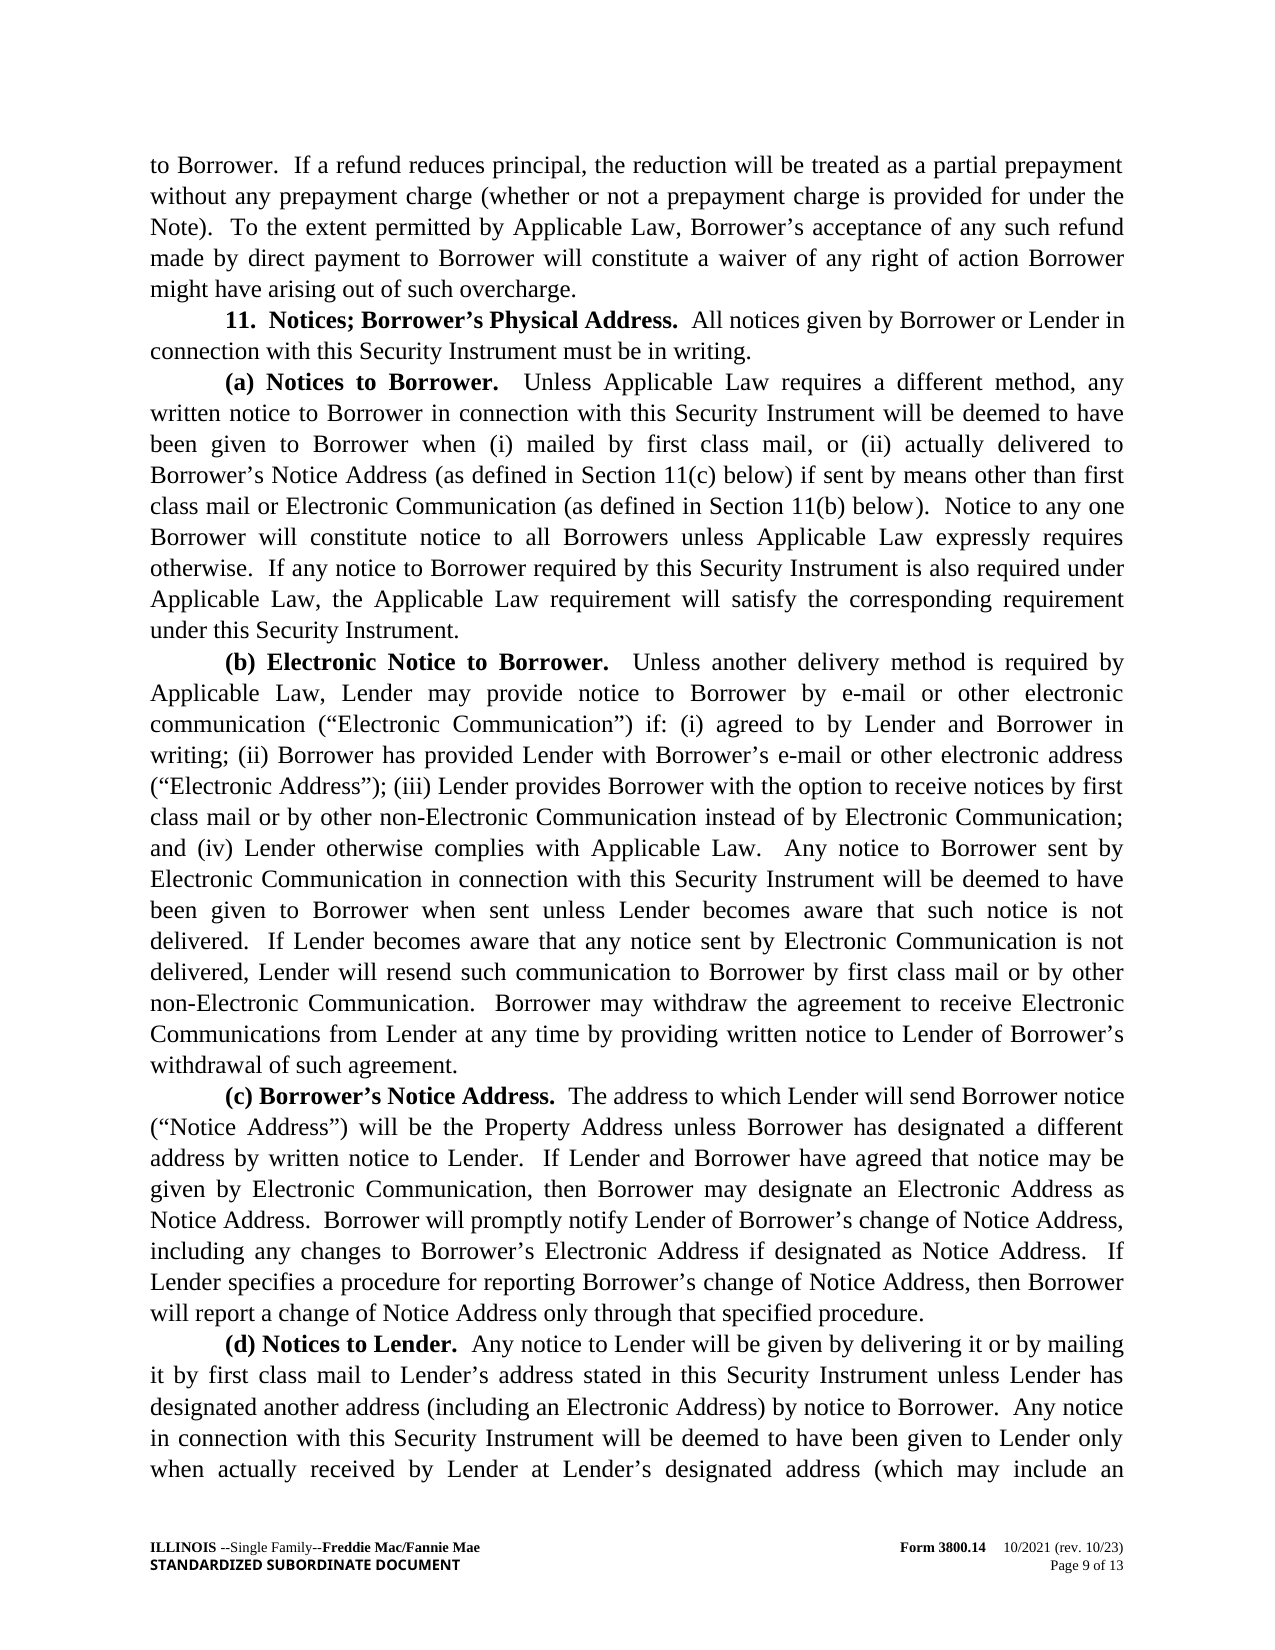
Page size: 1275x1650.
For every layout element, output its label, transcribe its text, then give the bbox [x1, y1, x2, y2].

text 11. Notices; Borrower’s Physical Address. All notices given by Borrower or Lender in connection with this Security Instrument must be in writing. [150, 305, 1125, 365]
text (b) Electronic Notice to Borrower. Unless another delivery method is required by Applicable Law, Lender may provide notice to Borrower by e-mail or other electronic communication (“Electronic Communication”) if: (i) agreed to by Lender and Borrower in writing; (ii) Borrower has provided Lender with Borrower’s e-mail or other electronic address (“Electronic Address”); (iii) Lender provides Borrower with the option to receive notices by first class mail or by other non-Electronic Communication instead of by Electronic Communication; and (iv) Lender otherwise complies with Applicable Law. Any notice to Borrower sent by Electronic Communication in connection with this Security Instrument will be deemed to have been given to Borrower when sent unless Lender becomes aware that such notice is not delivered. If Lender becomes aware that any notice sent by Electronic Communication is not delivered, Lender will resend such communication to Borrower by first class mail or by other non-Electronic Communication. Borrower may withdraw the agreement to receive Electronic Communications from Lender at any time by providing written notice to Lender of Borrower’s withdrawal of such agreement. [150, 647, 1125, 1079]
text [150, 150, 1125, 303]
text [150, 1329, 1125, 1482]
text (c) Borrower’s Notice Address. The address to which Lender will send Borrower notice (“Notice Address”) will be the Property Address unless Borrower has designated a different address by written notice to Lender. If Lender and Borrower have agreed that notice may be given by Electronic Communication, then Borrower may designate an Electronic Address as Notice Address. Borrower will promptly notify Lender of Borrower’s change of Notice Address, including any changes to Borrower’s Electronic Address if designated as Notice Address. If Lender specifies a procedure for reporting Borrower’s change of Notice Address, then Borrower will report a change of Notice Address only through that specified procedure. [150, 1081, 1125, 1327]
text (a) Notices to Borrower. Unless Applicable Law requires a different method, any written notice to Borrower in connection with this Security Instrument will be deemed to have been given to Borrower when (i) mailed by first class mail, or (ii) actually delivered to Borrower’s Notice Address (as defined in Section 11(c) below) if sent by means other than first class mail or Electronic Communication (as defined in Section 11(b) below). Notice to any one Borrower will constitute notice to all Borrowers unless Applicable Law expressly requires otherwise. If any notice to Borrower required by this Security Instrument is also required under Applicable Law, the Applicable Law requirement will satisfy the corresponding requirement under this Security Instrument. [150, 367, 1125, 644]
